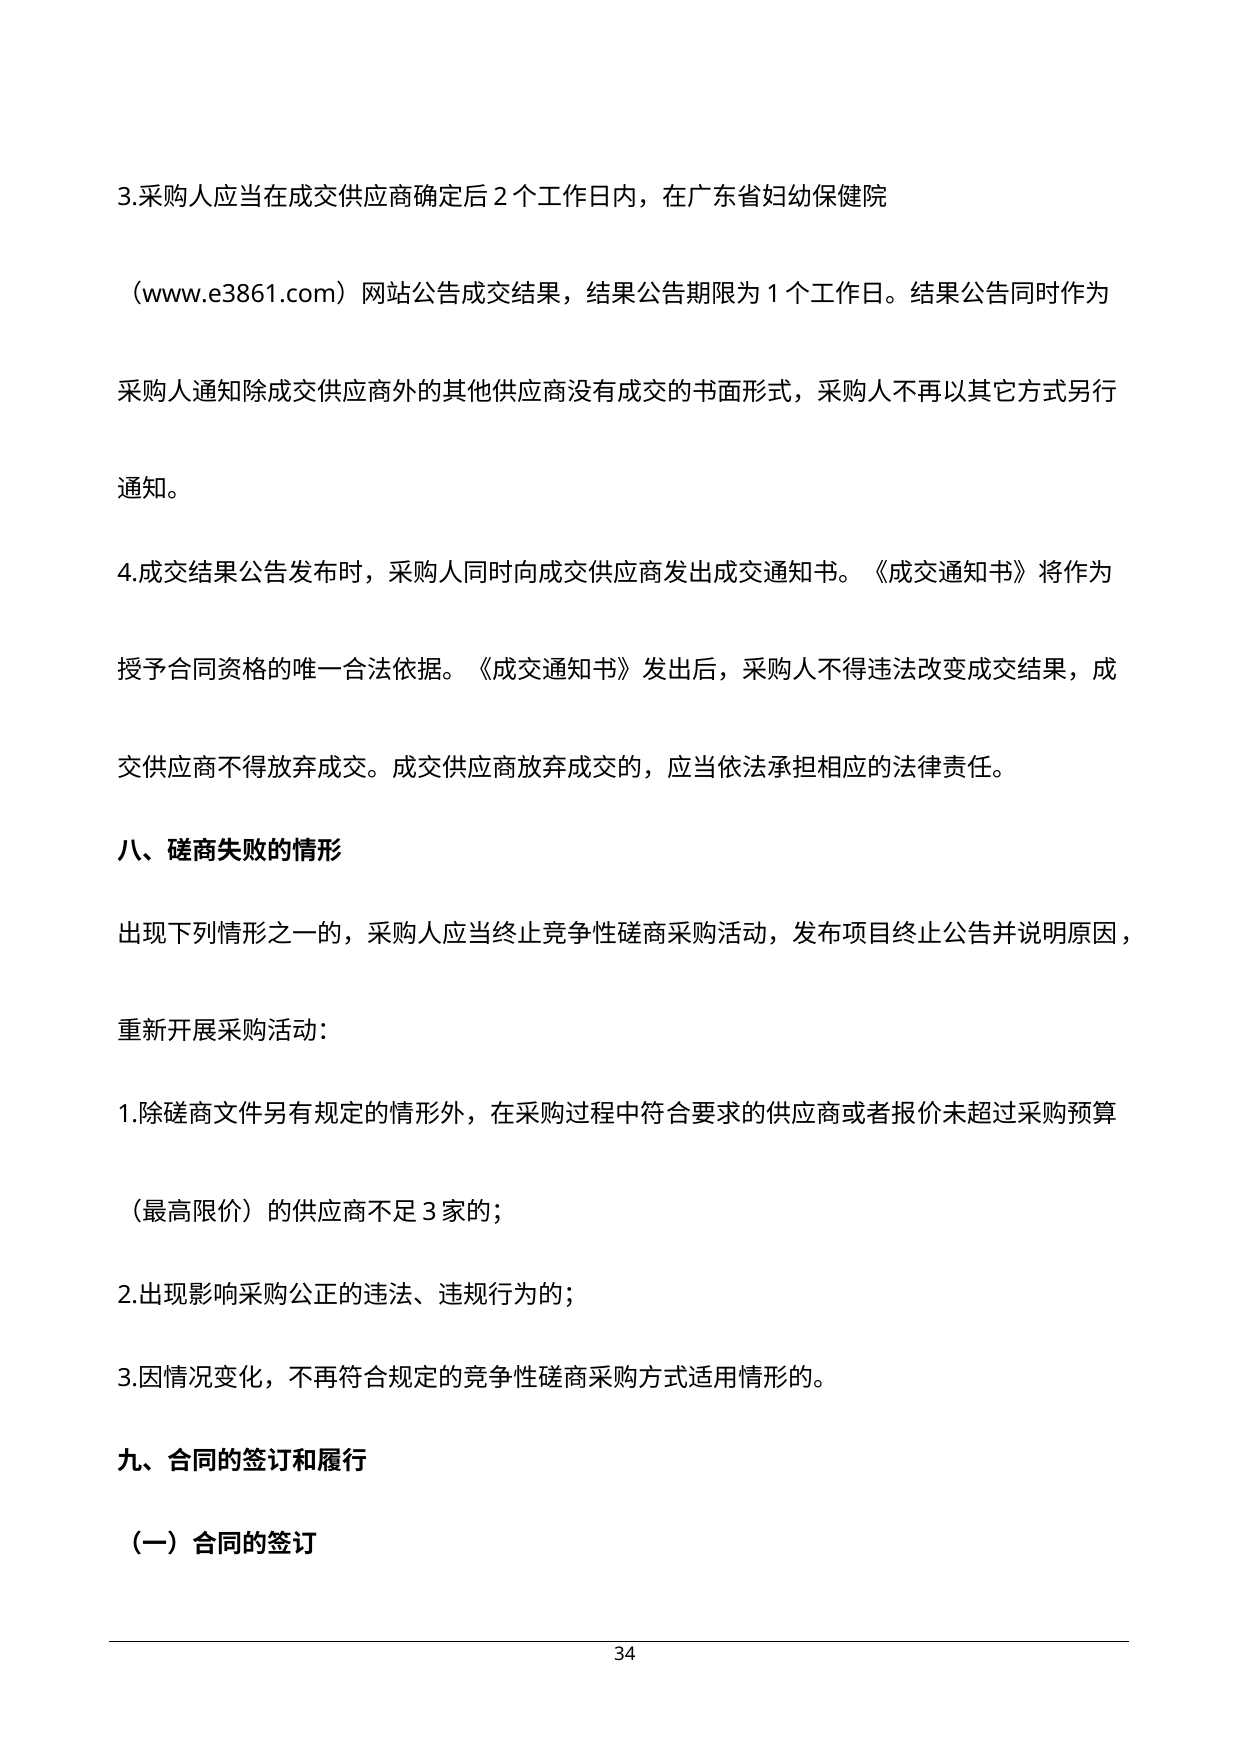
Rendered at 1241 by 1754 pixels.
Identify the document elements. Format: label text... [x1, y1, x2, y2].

list 2.出现影响采购公正的违法、违规行为的； [117, 1260, 1120, 1325]
text 3.采购人应当在成交供应商确定后2个工作日内，在广东省妇幼保健院（www.e3861.com）网站公告成交结果，结果公告期限为1个工作日。结果公告同时作为采购人通知除成交供应商外的其他供应商没有成交的书面形式，采购人不再以其它方式另行通知。 [117, 162, 1120, 519]
list 3.因情况变化，不再符合规定的竞争性磋商采购方式适用情形的。 [117, 1343, 1120, 1408]
text 出现下列情形之一的，采购人应当终止竞争性磋商采购活动，发布项目终止公告并说明原因，重新开展采购活动： [117, 899, 1120, 1061]
text （一）合同的签订 [117, 1509, 1120, 1574]
text 1.除磋商文件另有规定的情形外，在采购过程中符合要求的供应商或者报价未超过采购预算（最高限价）的供应商不足3家的； [117, 1079, 1120, 1242]
text 4.成交结果公告发布时，采购人同时向成交供应商发出成交通知书。《成交通知书》将作为授予合同资格的唯一合法依据。《成交通知书》发出后，采购人不得违法改变成交结果，成交供应商不得放弃成交。成交供应商放弃成交的，应当依法承担相应的法律责任。 [117, 538, 1120, 798]
text 九、合同的签订和履行 [117, 1426, 1120, 1491]
text 八、磋商失败的情形 [117, 816, 1120, 881]
